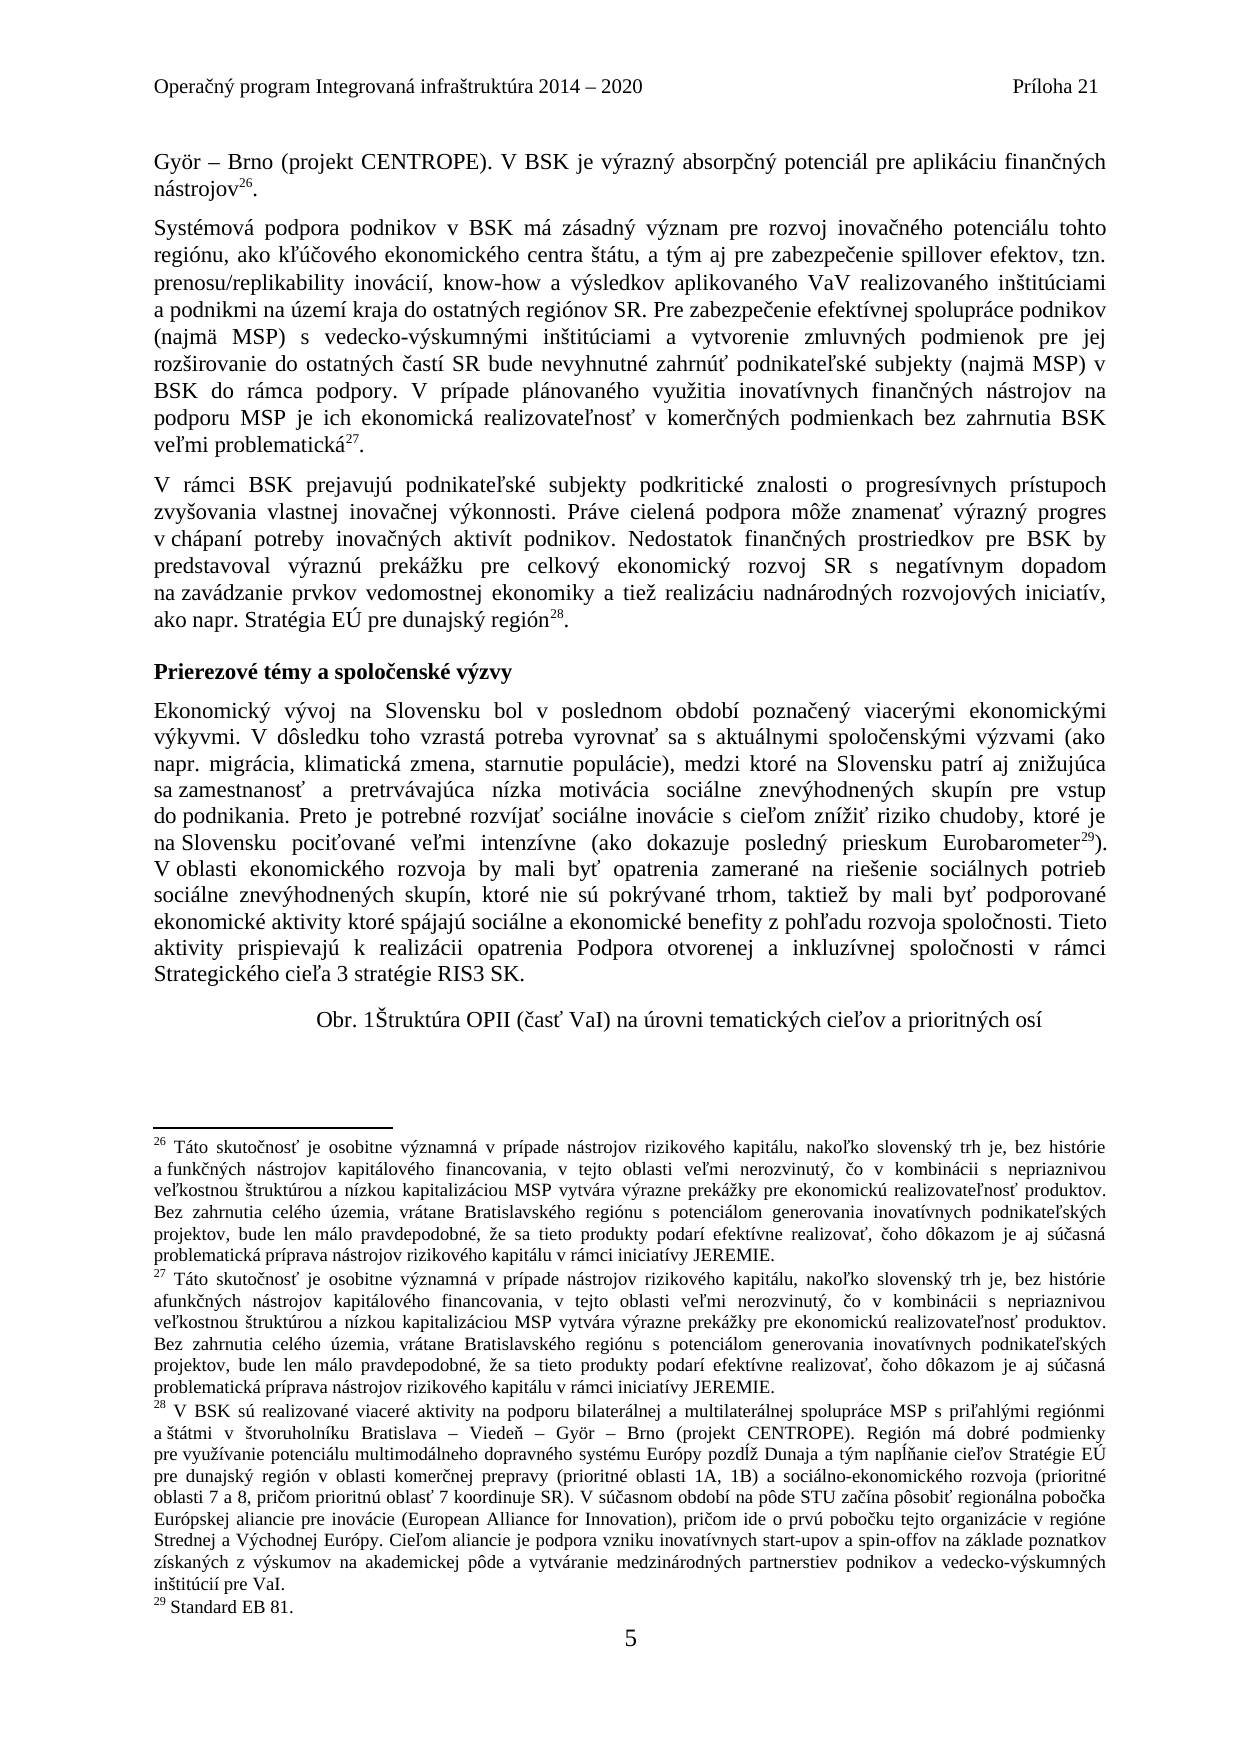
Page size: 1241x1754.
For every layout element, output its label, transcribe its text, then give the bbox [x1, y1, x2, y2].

text V rámci BSK prejavujú podnikateľské subjekty podkritické znalosti o progresívnych prístupoch zvyšovania vlastnej inovačnej výkonnosti. Práve cielená podpora môže znamenať výrazný progres v chápaní potreby inovačných aktivít podnikov. Nedostatok finančných prostriedkov pre BSK by predstavoval výraznú prekážku pre celkový ekonomický rozvoj SR s negatívnym dopadom na zavádzanie prvkov vedomostnej ekonomiky a tiež realizáciu nadnárodných rozvojových iniciatív, ako napr. Stratégia EÚ pre dunajský región. [153, 471, 1107, 632]
text Systémová podpora podnikov v BSK má zásadný význam pre rozvoj inovačného potenciálu tohto regiónu, ako kľúčového ekonomického centra štátu, a tým aj pre zabezpečenie spillover efektov, tzn. prenosu/replikability inovácií, know-how a výsledkov aplikovaného VaV realizovaného inštitúciami a podnikmi na území kraja do ostatných regiónov SR. Pre zabezpečenie efektívnej spolupráce podnikov (najmä MSP) s vedecko-výskumnými inštitúciami a vytvorenie zmluvných podmienok pre jej rozširovanie do ostatných častí SR bude nevyhnutné zahrnúť podnikateľské subjekty (najmä MSP) v BSK do rámca podpory. V prípade plánovaného využitia inovatívnych finančných nástrojov na podporu MSP je ich ekonomická realizovateľnosť v komerčných podmienkach bez zahrnutia BSK veľmi problematická. [153, 214, 1107, 457]
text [153, 148, 1107, 201]
text Prierezové témy a spoločenské výzvy [153, 658, 1107, 684]
text Ekonomický vývoj na Slovensku bol v poslednom období poznačený viacerými ekonomickými výkyvmi. V dôsledku toho vzrastá potreba vyrovnať sa s aktuálnymi spoločenskými výzvami (ako napr. migrácia, klimatická zmena, starnutie populácie), medzi ktoré na Slovensku patrí aj znižujúca sa zamestnanosť a pretrvávajúca nízka motivácia sociálne znevýhodnených skupín pre vstup do podnikania. Preto je potrebné rozvíjať sociálne inovácie s cieľom znížiť riziko chudoby, ktoré je na Slovensku pociťované veľmi intenzívne (ako dokazuje posledný prieskum Eurobarometer). V oblasti ekonomického rozvoja by mali byť opatrenia zamerané na riešenie sociálnych potrieb sociálne znevýhodnených skupín, ktoré nie sú pokrývané trhom, taktiež by mali byť podporované ekonomické aktivity ktoré spájajú sociálne a ekonomické benefity z pohľadu rozvoja spoločnosti. Tieto aktivity prispievajú k realizácii opatrenia Podpora otvorenej a inkluzívnej spoločnosti v rámci Strategického cieľa 3 stratégie RIS3 SK. [153, 697, 1107, 987]
text Štruktúra OPII (časť VaI) na úrovni tematických cieľov a prioritných osí [242, 1006, 1107, 1032]
